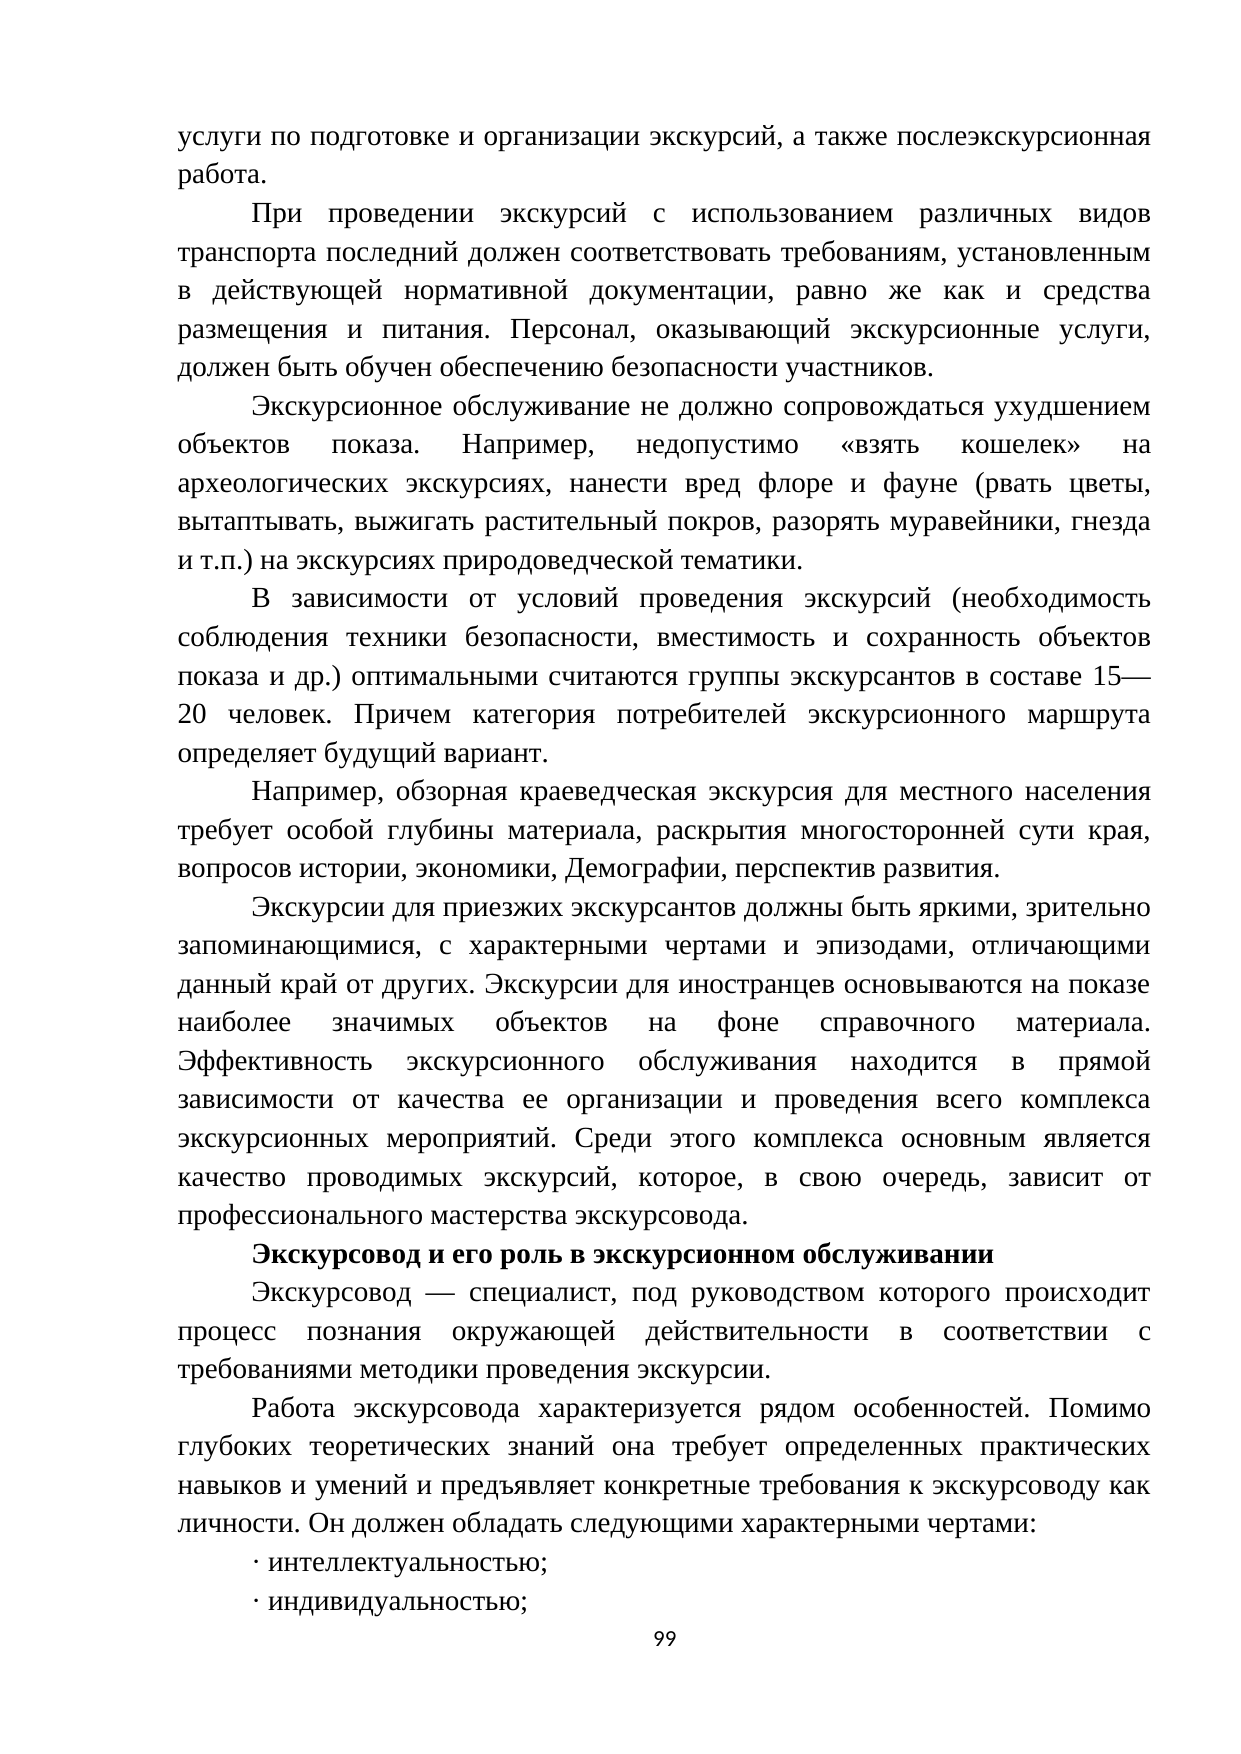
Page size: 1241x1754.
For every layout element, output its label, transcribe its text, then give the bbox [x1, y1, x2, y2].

list В зависимости от условий проведения экскурсий (необходимость соблюдения техники безопасности, вместимость и сохранность объектов показа и др.) оптимальными считаются группы экскурсантов в составе 15—20 человек. Причем категория потребителей экскурсионного маршрута определяет будущий вариант. [177, 581, 1152, 768]
list · интеллектуальностью; [177, 1544, 1152, 1578]
list Экскурсовод и его роль в экскурсионном обслуживании [177, 1236, 1152, 1269]
list При проведении экскурсий с использованием различных видов транспорта последний должен соответствовать требованиям, установленным в действующей нормативной документации, равно же как и средства размещения и питания. Персонал, оказывающий экскурсионные услуги, должен быть обучен обеспечению безопасности участников. [177, 195, 1152, 383]
list Экскурсионное обслуживание не должно сопровождаться ухудшением объектов показа. Например, недопустимо «взять кошелек» на археологических экскурсиях, нанести вред флоре и фауне (рвать цветы, вытаптывать, выжигать растительный покров, разорять муравейники, гнезда и т.п.) на экскурсиях природоведческой тематики. [177, 388, 1152, 576]
list · индивидуальностью; [177, 1583, 1152, 1616]
list Работа экскурсовода характеризуется рядом особенностей. Помимо глубоких теоретических знаний она требует определенных практических навыков и умений и предъявляет конкретные требования к экскурсоводу как личности. Он должен обладать следующими характерными чертами: [177, 1390, 1152, 1539]
list Экскурсии для приезжих экскурсантов должны быть яркими, зрительно запоминающимися, с характерными чертами и эпизодами, отличающими данный край от других. Экскурсии для иностранцев основываются на показе наиболее значимых объектов на фоне справочного материала. Эффективность экскурсионного обслуживания находится в прямой зависимости от качества ее организации и проведения всего комплекса экскурсионных мероприятий. Среди этого комплекса основным является качество проводимых экскурсий, которое, в свою очередь, зависит от профессионального мастерства экскурсовода. [177, 889, 1152, 1231]
list Экскурсовод — специалист, под руководством которого происходит процесс познания окружающей действительности в соответствии с требованиями методики проведения экскурсии. [177, 1274, 1152, 1385]
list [177, 118, 1152, 190]
list Например, обзорная краеведческая экскурсия для местного населения требует особой глубины материала, раскрытия многосторонней сути края, вопросов истории, экономики, Демографии, перспектив развития. [177, 773, 1152, 884]
